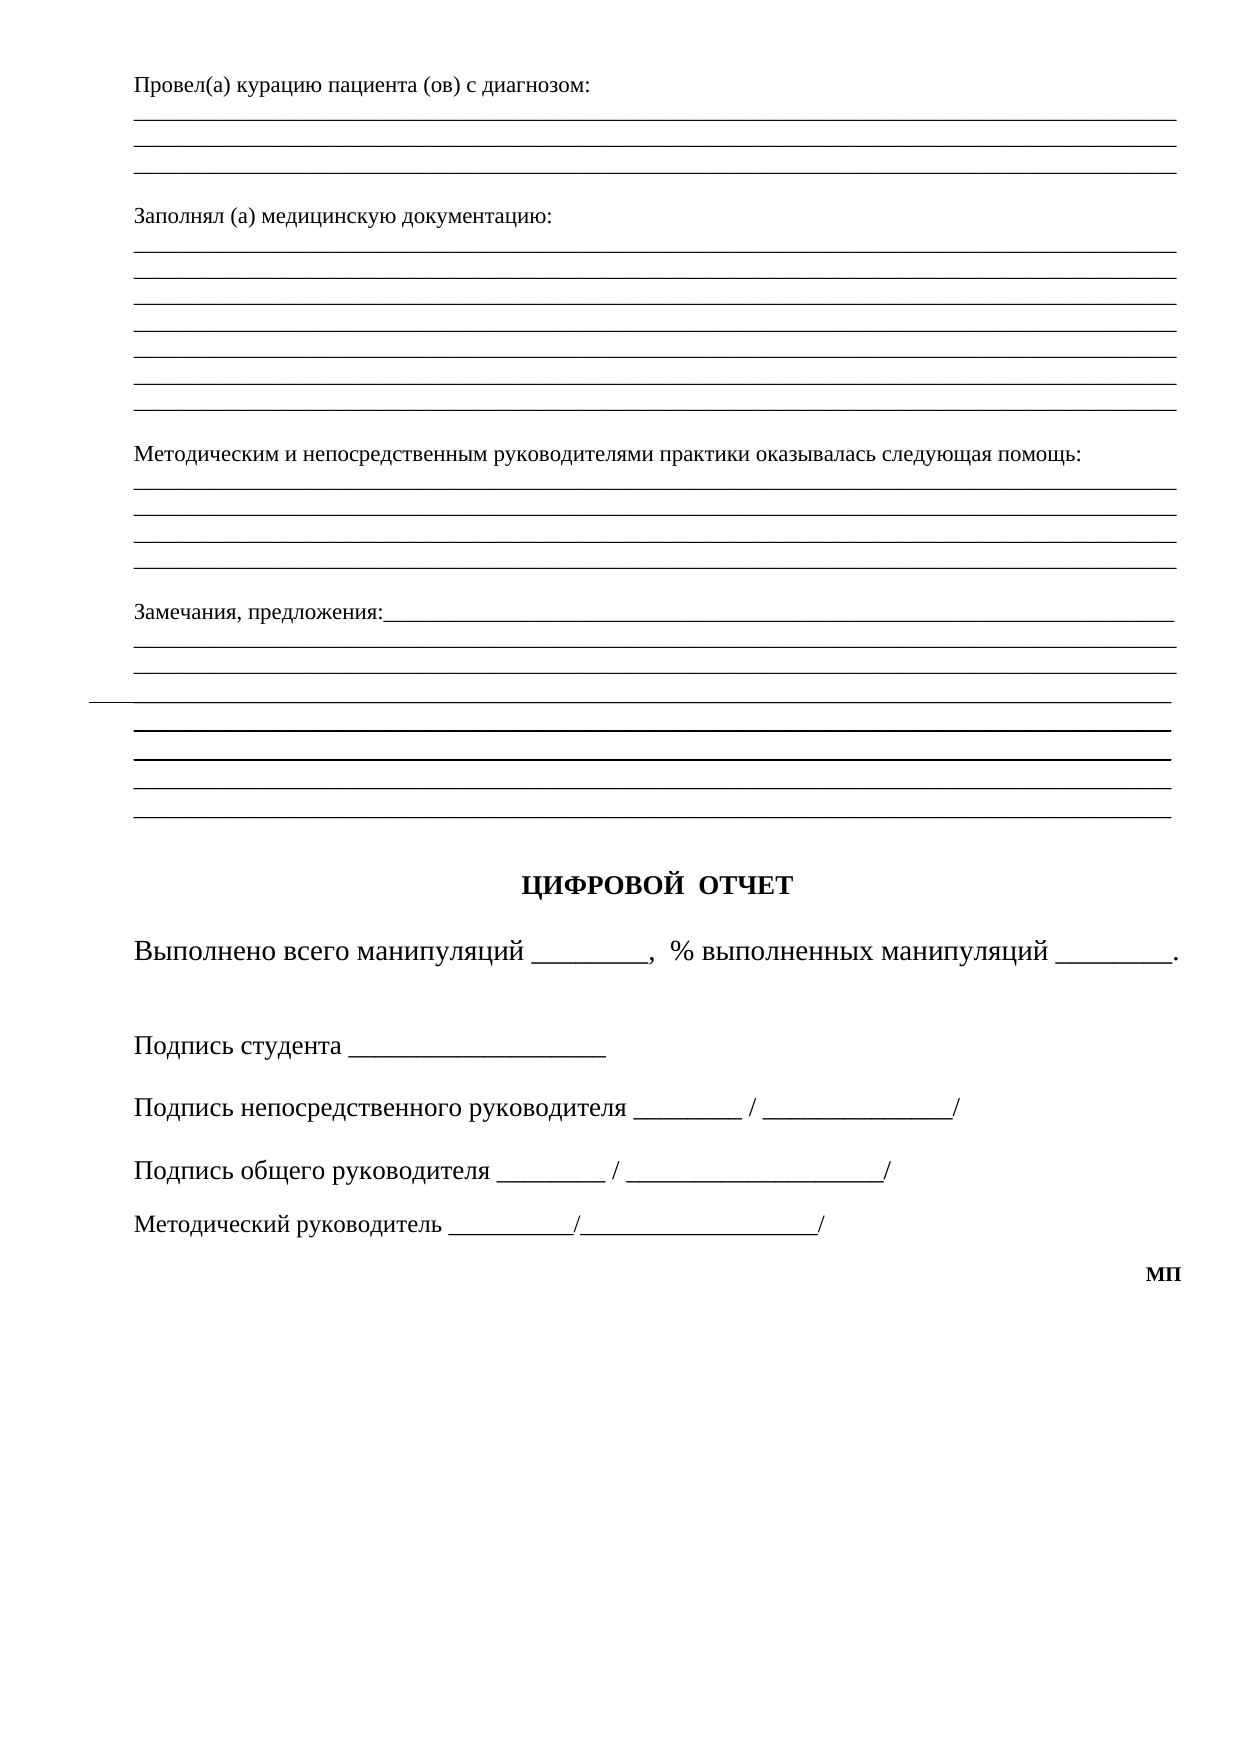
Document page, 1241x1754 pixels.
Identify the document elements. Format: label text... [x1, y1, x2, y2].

list _______________________________________________________________________________________________________________________________________________________________________________________________________________________________________________________________________________________________________________________________________________________________________________________________________________________________ [88, 677, 1181, 821]
list ______________________________________________________________________________________________________________________________________________________________________________________ [88, 361, 1181, 413]
list Методическим и непосредственным руководителями практики оказывалась следующая помощь: ____________________________________________________________________________________________________________________________________________________________________________________________________________________________________________________________________________________________________________________________________________________________________________ [88, 440, 1181, 571]
subtitle Подпись общего руководителя ________ / ___________________/ [88, 1154, 1181, 1185]
list _________________________________________________________________________________________________________________________________________________________________________________________________________________________________________________________________________________ [88, 282, 1181, 361]
list Подпись непосредственного руководителя ________ / ______________/ [88, 1092, 1181, 1123]
list Замечания, предложения:_____________________________________________________________________ [88, 598, 1181, 624]
list ______________________________________________________________________________________________________________________________________________________________________________________ [88, 229, 1181, 282]
list Провел(а) курацию пациента (ов) с диагнозом: _________________________________________________________________________________________________________________________________________________________________________________________________________________________________________________________________________________ [88, 71, 1181, 176]
list Заполнял (а) медицинскую документацию: [88, 202, 1181, 229]
subtitle МП [88, 1262, 1181, 1286]
list ЦИФРОВОЙ ОТЧЕТ [88, 869, 1181, 900]
list Методический руководитель __________/___________________/ [88, 1209, 1181, 1238]
list Выполнено всего манипуляций ________, % выполненных манипуляций ________. [88, 933, 1181, 967]
subtitle Подпись студента ___________________ [88, 1029, 1181, 1060]
list ______________________________________________________________________________________________________________________________________________________________________________________ [88, 624, 1181, 677]
